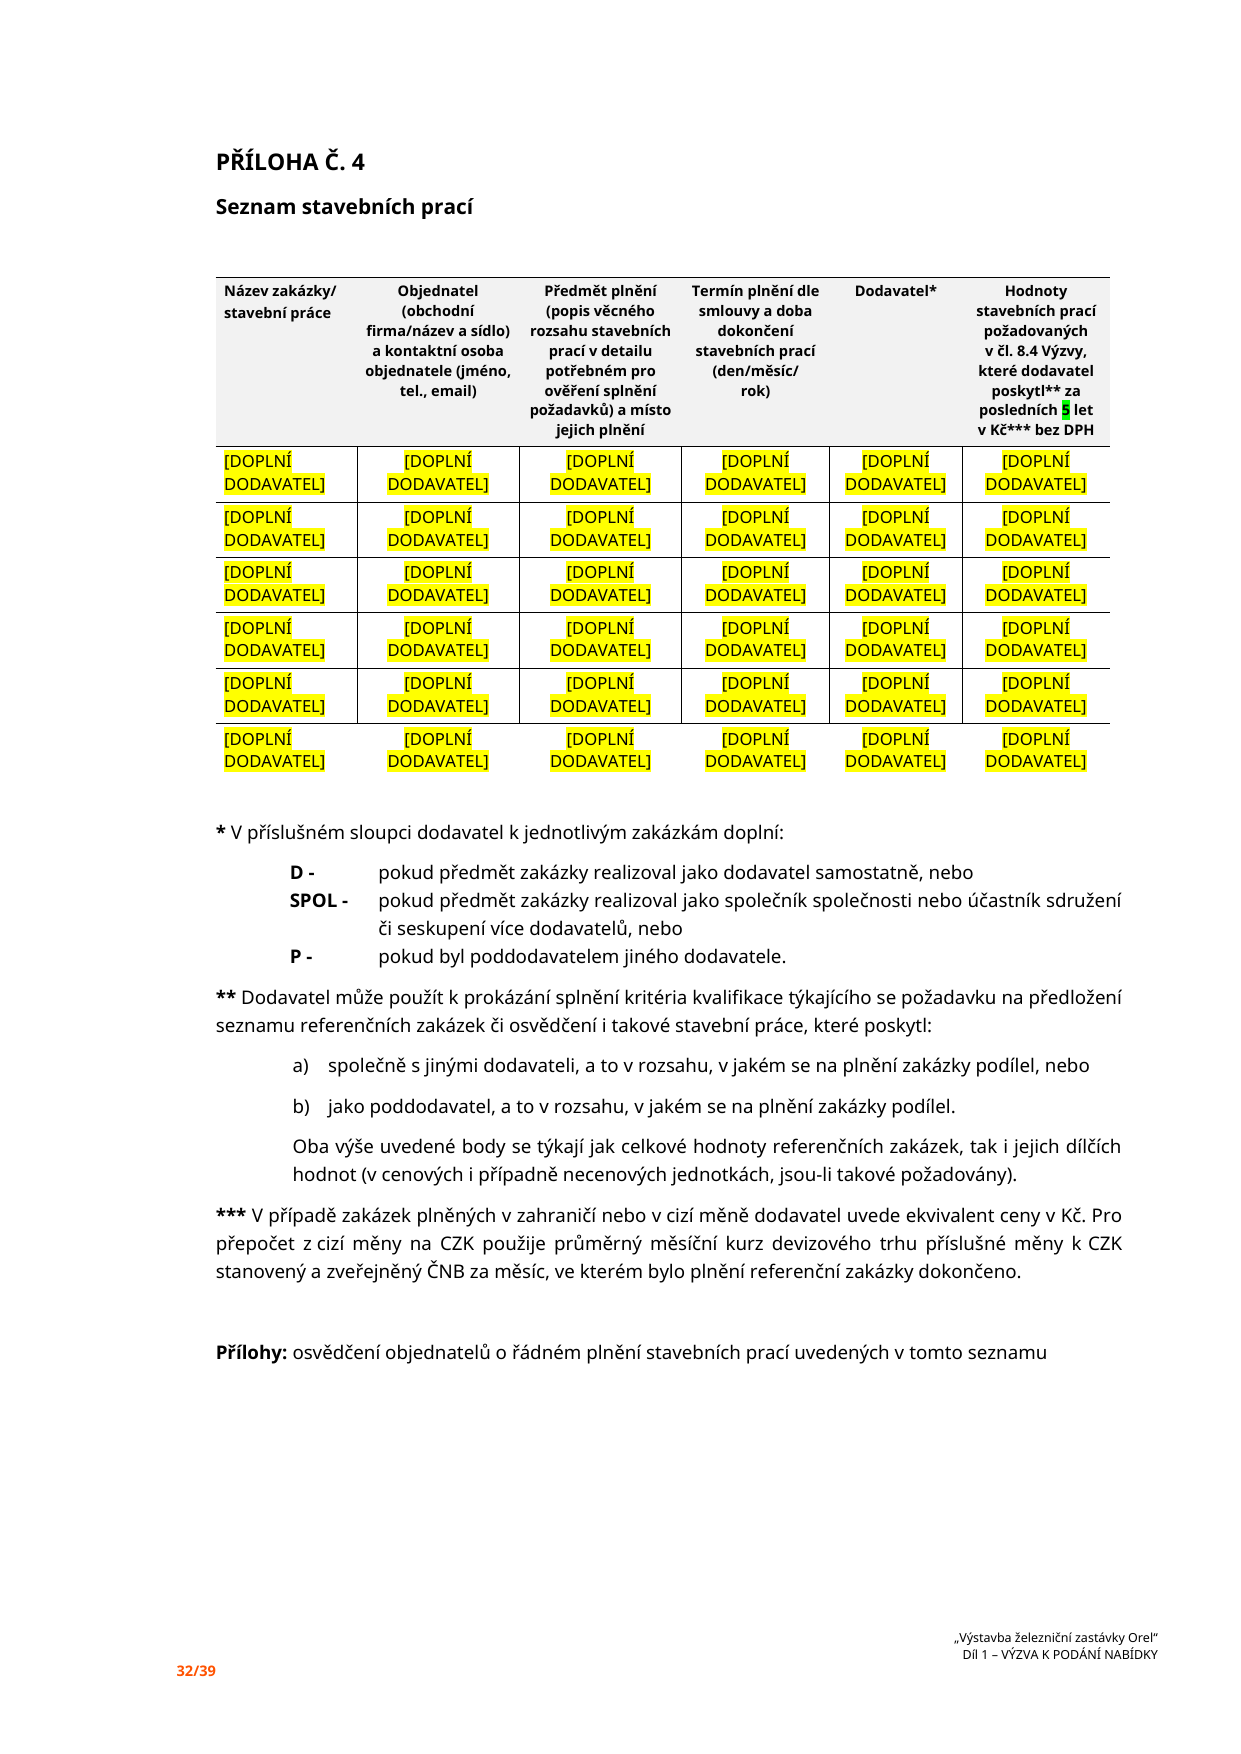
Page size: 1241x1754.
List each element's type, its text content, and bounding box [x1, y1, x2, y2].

list Oba výše uvedené body se týkají jak celkové hodnoty referenčních zakázek, tak i jejich dílčích hodnot (v cenových i případně necenových jednotkách, jsou-li takové požadovány). [292, 1134, 1122, 1187]
table_cell [DOPLNÍ DODAVATEL] [962, 724, 1110, 778]
text SPOL - pokud předmět zakázky realizoval jako společník společnosti nebo účastník sdružení či seskupení více dodavatelů, nebo [289, 887, 1122, 941]
table_cell [DOPLNÍ DODAVATEL] [520, 669, 681, 723]
table_cell [DOPLNÍ DODAVATEL] [682, 613, 829, 668]
table_cell [DOPLNÍ DODAVATEL] [682, 724, 829, 778]
table_header Dodavatel* [829, 278, 962, 446]
text * V příslušném sloupci dodavatel k jednotlivým zakázkám doplní: [216, 819, 1122, 844]
text Příloha č. 4 [216, 146, 1122, 177]
table_cell [DOPLNÍ DODAVATEL] [519, 724, 682, 778]
table_cell [DOPLNÍ DODAVATEL] [216, 613, 357, 668]
table_header Hodnoty stavebních prací požadovaných v čl. 8.4 Výzvy, které dodavatel poskytl** za posledních 5 let v Kč*** bez DPH [962, 278, 1110, 446]
table_cell [DOPLNÍ DODAVATEL] [358, 669, 519, 723]
table_cell [DOPLNÍ DODAVATEL] [963, 613, 1110, 668]
table_cell [DOPLNÍ DODAVATEL] [682, 503, 829, 557]
table_cell [DOPLNÍ DODAVATEL] [682, 447, 829, 501]
table_cell [DOPLNÍ DODAVATEL] [963, 558, 1110, 612]
table_cell [DOPLNÍ DODAVATEL] [963, 503, 1110, 557]
text Přílohy: osvědčení objednatelů o řádném plnění stavebních prací uvedených v tomto seznamu [216, 1339, 1122, 1365]
table_cell [DOPLNÍ DODAVATEL] [216, 558, 357, 612]
text Seznam stavebních prací [216, 192, 1122, 221]
table_cell [DOPLNÍ DODAVATEL] [520, 447, 681, 501]
table_cell [DOPLNÍ DODAVATEL] [216, 669, 357, 723]
table_cell [DOPLNÍ DODAVATEL] [520, 613, 681, 668]
table_cell [DOPLNÍ DODAVATEL] [357, 724, 519, 778]
table_cell [DOPLNÍ DODAVATEL] [520, 558, 681, 612]
table_cell [DOPLNÍ DODAVATEL] [830, 503, 962, 557]
table_cell [DOPLNÍ DODAVATEL] [682, 669, 829, 723]
table_cell [DOPLNÍ DODAVATEL] [358, 558, 519, 612]
text P - pokud byl poddodavatelem jiného dodavatele. [289, 943, 1122, 969]
table_cell [DOPLNÍ DODAVATEL] [963, 447, 1110, 501]
table_cell [DOPLNÍ DODAVATEL] [216, 447, 357, 501]
table_cell [DOPLNÍ DODAVATEL] [358, 613, 519, 668]
table_header Objednatel (obchodní firma/název a sídlo) a kontaktní osoba objednatele (jméno, tel., email) [357, 278, 519, 446]
table_cell [DOPLNÍ DODAVATEL] [830, 669, 962, 723]
text D - pokud předmět zakázky realizoval jako dodavatel samostatně, nebo [289, 859, 1122, 885]
table_cell [DOPLNÍ DODAVATEL] [216, 724, 357, 778]
table_cell [DOPLNÍ DODAVATEL] [963, 669, 1110, 723]
text jako poddodavatel, a to v rozsahu, v jakém se na plnění zakázky podílel. [292, 1093, 1122, 1119]
text ** Dodavatel může použít k prokázání splnění kritéria kvalifikace týkajícího se požadavku na předložení seznamu referenčních zakázek či osvědčení i takové stavební práce, které poskytl: [216, 984, 1122, 1038]
table_cell [DOPLNÍ DODAVATEL] [358, 447, 519, 501]
table_header Předmět plnění (popis věcného rozsahu stavebních prací v detailu potřebném pro ověření splnění požadavků) a místo jejich plnění [519, 278, 682, 446]
table_cell [DOPLNÍ DODAVATEL] [682, 558, 829, 612]
table_cell [DOPLNÍ DODAVATEL] [216, 503, 357, 557]
table_cell [DOPLNÍ DODAVATEL] [830, 613, 962, 668]
table_cell [DOPLNÍ DODAVATEL] [830, 447, 962, 501]
list společně s jinými dodavateli, a to v rozsahu, v jakém se na plnění zakázky podílel, nebo [292, 1053, 1122, 1078]
table_cell [DOPLNÍ DODAVATEL] [829, 724, 962, 778]
table_header Název zakázky/ stavební práce [216, 278, 357, 446]
table_cell [DOPLNÍ DODAVATEL] [520, 503, 681, 557]
table_cell [DOPLNÍ DODAVATEL] [830, 558, 962, 612]
text *** V případě zakázek plněných v zahraničí nebo v cizí měně dodavatel uvede ekvivalent ceny v Kč. Pro přepočet z cizí měny na CZK použije průměrný měsíční kurz devizového trhu příslušné měny k CZK stanovený a zveřejněný ČNB za měsíc, ve kterém bylo plnění referenční zakázky dokončeno. [216, 1202, 1122, 1284]
table_cell [DOPLNÍ DODAVATEL] [358, 503, 519, 557]
table_header Termín plnění dle smlouvy a doba dokončení stavebních prací (den/měsíc/ rok) [682, 278, 829, 446]
